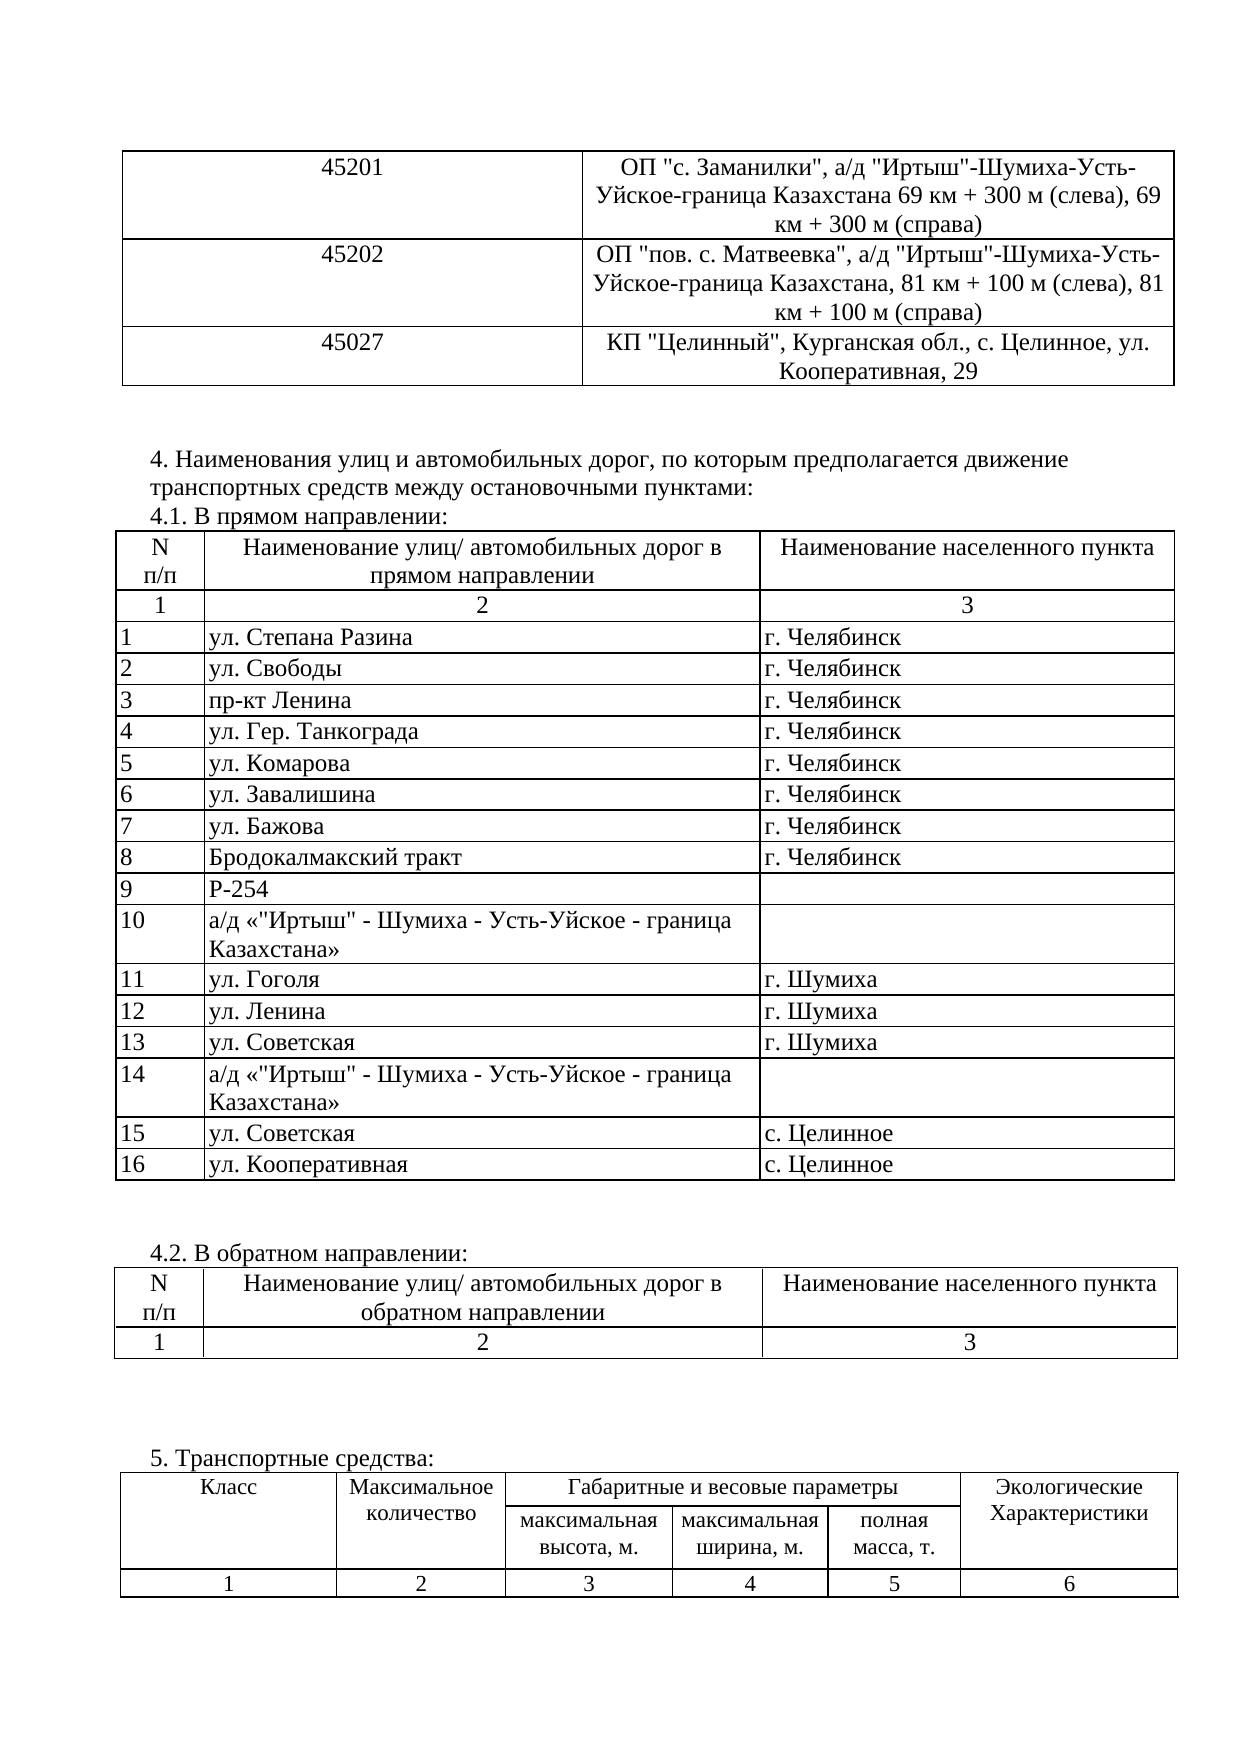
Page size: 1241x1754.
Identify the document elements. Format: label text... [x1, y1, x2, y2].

table_cell г. Челябинск [761, 717, 1174, 746]
table_cell максимальная ширина, м. [673, 1507, 827, 1568]
table_header Наименование населенного пункта [761, 532, 1174, 589]
table_header Наименование улиц/ автомобильных дорог в обратном направлении [204, 1268, 762, 1326]
table_cell 5 [117, 748, 204, 778]
table_header Габаритные и весовые параметры [506, 1473, 960, 1505]
table_cell пр-кт Ленина [205, 685, 759, 715]
table_cell [761, 905, 1174, 963]
table_cell 6 [961, 1570, 1177, 1596]
table_cell 9 [117, 874, 204, 904]
table_cell 2 [204, 1328, 762, 1357]
table_header Максимальное количество [337, 1473, 505, 1568]
table_cell 5 [829, 1570, 960, 1596]
table_header N п/п [117, 532, 204, 589]
table_header Наименование населенного пункта [763, 1268, 1177, 1326]
table_cell с. Целинное [761, 1149, 1174, 1179]
table_cell 3 [763, 1326, 1177, 1357]
table_cell ул. Бажова [205, 811, 759, 841]
table_cell КП "Целинный", Курганская обл., с. Целинное, ул. Кооперативная, 29 [583, 327, 1173, 385]
table_header Наименование улиц/ автомобильных дорог в прямом направлении [205, 532, 759, 589]
table_cell 8 [117, 842, 204, 872]
table_cell 1 [121, 1570, 336, 1596]
table_cell 13 [117, 1027, 204, 1057]
table_cell 1 [117, 591, 204, 621]
table_cell а/д «"Иртыш" - Шумиха - Усть-Уйское - граница Казахстана» [205, 1059, 759, 1116]
table_header N п/п [115, 1268, 203, 1326]
table_header Класс [121, 1473, 336, 1568]
table_cell г. Шумиха [761, 964, 1174, 994]
table_cell 3 [506, 1570, 672, 1596]
table_cell г. Челябинск [761, 780, 1174, 809]
table_cell г. Челябинск [761, 748, 1174, 778]
table_cell [761, 1059, 1174, 1116]
table_cell 45201 [123, 152, 582, 238]
table_cell ОП "пов. с. Матвеевка", а/д "Иртыш"-Шумиха-Усть-Уйское-граница Казахстана, 81 км + 100 м (слева), 81 км + 100 м (справа) [583, 240, 1173, 326]
table_cell г. Челябинск [761, 811, 1174, 841]
table_cell 2 [117, 654, 204, 683]
table_cell ул. Советская [205, 1027, 759, 1057]
table_cell ул. Гер. Танкограда [205, 717, 759, 746]
table_cell 6 [117, 780, 204, 809]
table_cell 16 [117, 1149, 204, 1179]
text 5. Транспортные средства: [150, 1443, 1090, 1472]
table_cell ул. Степана Разина [205, 622, 759, 652]
table_cell ул. Комарова [205, 748, 759, 778]
table_cell ул. Гоголя [205, 964, 759, 994]
table_cell ОП "с. Заманилки", а/д "Иртыш"-Шумиха-Усть-Уйское-граница Казахстана 69 км + 300 м (слева), 69 км + 300 м (справа) [583, 152, 1173, 238]
table_cell с. Целинное [761, 1118, 1174, 1148]
table_cell г. Челябинск [761, 654, 1174, 683]
table_cell а/д «"Иртыш" - Шумиха - Усть-Уйское - граница Казахстана» [205, 905, 759, 963]
table_cell 11 [117, 964, 204, 994]
table_cell ул. Ленина [205, 996, 759, 1026]
table_cell [761, 874, 1174, 904]
table_cell 3 [117, 685, 204, 715]
table_cell ул. Завалишина [205, 780, 759, 809]
table_cell г. Челябинск [761, 842, 1174, 872]
table_cell 2 [205, 591, 759, 621]
table_cell 10 [117, 905, 204, 963]
table_cell 3 [761, 591, 1174, 621]
table_cell 1 [115, 1327, 203, 1357]
table_cell г. Шумиха [761, 1027, 1174, 1057]
table_cell полная масса, т. [829, 1507, 960, 1568]
text 4. Наименования улиц и автомобильных дорог, по которым предполагается движение транспортных средств между остановочными пунктами: [150, 444, 1090, 501]
table_cell 45027 [123, 327, 582, 385]
table_cell Бродокалмакский тракт [205, 842, 759, 872]
table_cell ул. Свободы [205, 654, 759, 683]
table_header Экологические Характеристики [961, 1473, 1177, 1568]
table_cell Р-254 [205, 874, 759, 904]
table_cell 7 [117, 811, 204, 841]
table_cell г. Челябинск [761, 622, 1174, 652]
table_cell г. Шумиха [761, 996, 1174, 1026]
table_cell 45202 [123, 240, 582, 326]
table_cell ул. Кооперативная [205, 1149, 759, 1179]
table_cell 1 [117, 622, 204, 652]
table_cell 4 [673, 1570, 827, 1596]
table_cell ул. Советская [205, 1118, 759, 1148]
table_cell 12 [117, 996, 204, 1026]
table_cell 4 [117, 717, 204, 746]
table_cell 2 [337, 1570, 505, 1596]
table_cell 14 [117, 1059, 204, 1116]
table_cell максимальная высота, м. [506, 1507, 672, 1568]
table_cell 15 [117, 1118, 204, 1148]
table_cell г. Челябинск [761, 685, 1174, 715]
text 4.1. В прямом направлении: [150, 501, 1090, 530]
text 4.2. В обратном направлении: [150, 1238, 1090, 1267]
